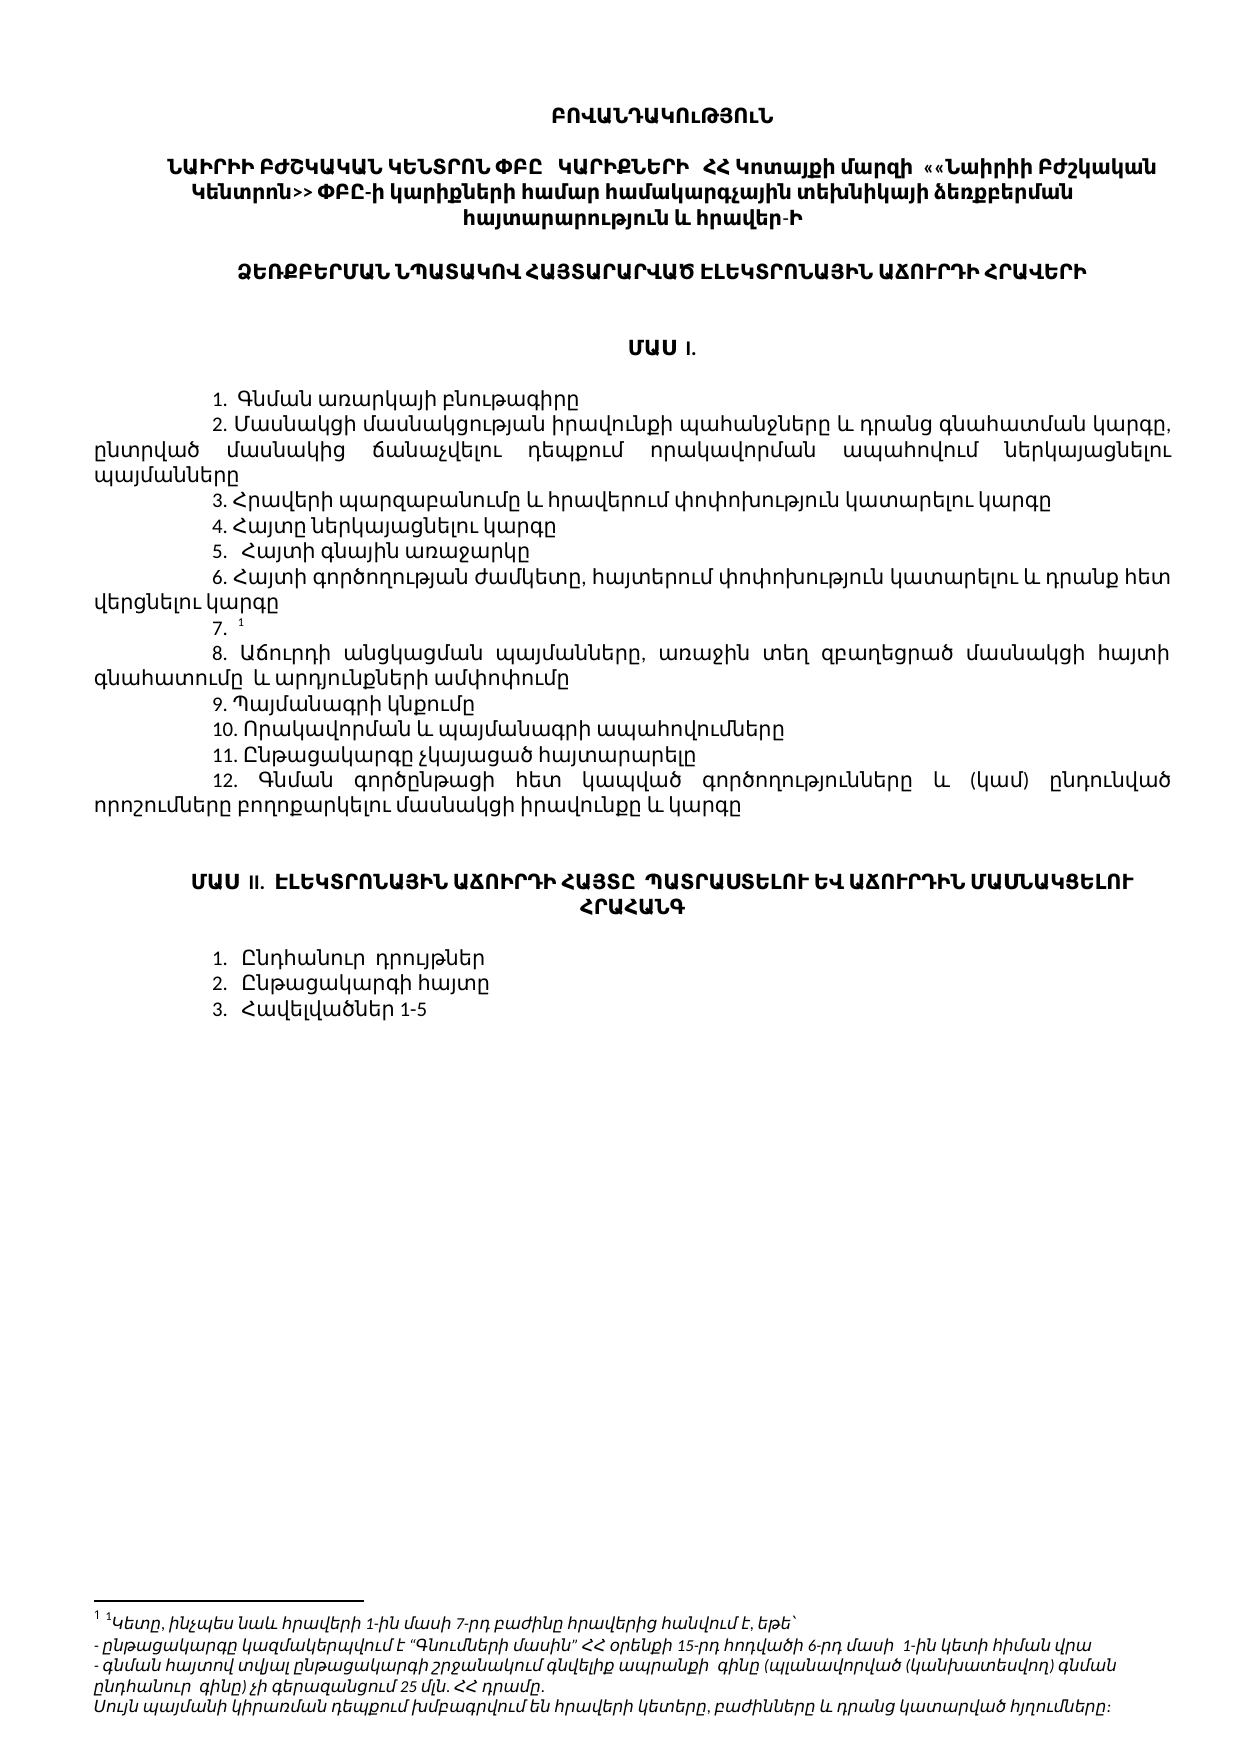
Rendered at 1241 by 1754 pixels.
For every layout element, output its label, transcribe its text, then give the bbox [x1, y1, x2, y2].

text ՆԱԻՐԻԻ ԲԺՇԿԱԿԱՆ ԿԵՆՏՐՈՆ ՓԲԸ ԿԱՐԻՔՆԵՐԻ ՀՀ Կոտայքի մարզի ««Նաիրիի Բժշկական Կենտրոն>> ՓԲԸ-ի կարիքների համար համակարգչային տեխնիկայի ձեռքբերման հայտարարություն և հրավեր-Ի [94, 154, 1171, 230]
text 4. Հայտը ներկայացնելու կարգը [94, 513, 1171, 538]
text ՁԵՌՔԲԵՐՄԱՆ ՆՊԱՏԱԿՈՎ ՀԱՅՏԱՐԱՐՎԱԾ ԷԼԵԿՏՐՈՆԱՅԻՆ ԱՃՈՒՐԴԻ ՀՐԱՎԵՐԻ [94, 259, 1171, 284]
text 12. Գնման գործընթացի հետ կապված գործողությունները և (կամ) ընդունված որոշումները բողոքարկելու մասնակցի իրավունքը և կարգը [94, 767, 1171, 818]
text 11. Ընթացակարգը չկայացած հայտարարելը [94, 742, 1171, 767]
text 5. Հայտի գնային առաջարկը [94, 538, 1171, 564]
text 10. Որակավորման և պայմանագրի ապահովումները [94, 716, 1171, 742]
text 9. Պայմանագրի կնքումը [94, 691, 1171, 716]
text 2. Ընթացակարգի հայտը [94, 971, 1171, 996]
text 3. Հավելվածներ 1-5 [94, 996, 1171, 1021]
text 1. Ընդհանուր դրույթներ [94, 945, 1171, 971]
text ՄԱՍ I. [94, 335, 1171, 361]
text ԲՈՎԱՆԴԱԿՈւԹՅՈւՆ [94, 103, 1171, 128]
text 3. Հրավերի պարզաբանումը և հրավերում փոփոխություն կատարելու կարգը [94, 488, 1171, 513]
text 8. Աճուրդի անցկացման պայմանները, առաջին տեղ զբաղեցրած մասնակցի հայտի գնահատումը և արդյունքների ամփոփումը [94, 640, 1171, 691]
text 6. Հայտի գործողության ժամկետը, հայտերում փոփոխություն կատարելու և դրանք հետ վերցնելու կարգը [94, 564, 1171, 615]
text 1. Գնման առարկայի բնութագիրը [94, 386, 1171, 411]
text ՄԱՍ II. ԷԼԵԿՏՐՈՆԱՅԻՆ ԱՃՈԻՐԴԻ ՀԱՅՏԸ ՊԱՏՐԱՍՏԵԼՈՒ ԵՎ ԱՃՈՒՐԴԻՆ ՄԱՍՆԱԿՑԵԼՈՒ ՀՐԱՀԱՆԳ [94, 869, 1171, 920]
text 7. 1 [94, 615, 1171, 640]
text 2. Մասնակցի մասնակցության իրավունքի պահանջները և դրանց գնահատման կարգը, ընտրված մասնակից ճանաչվելու դեպքում որակավորման ապահովում ներկայացնելու պայմանները [94, 411, 1171, 488]
